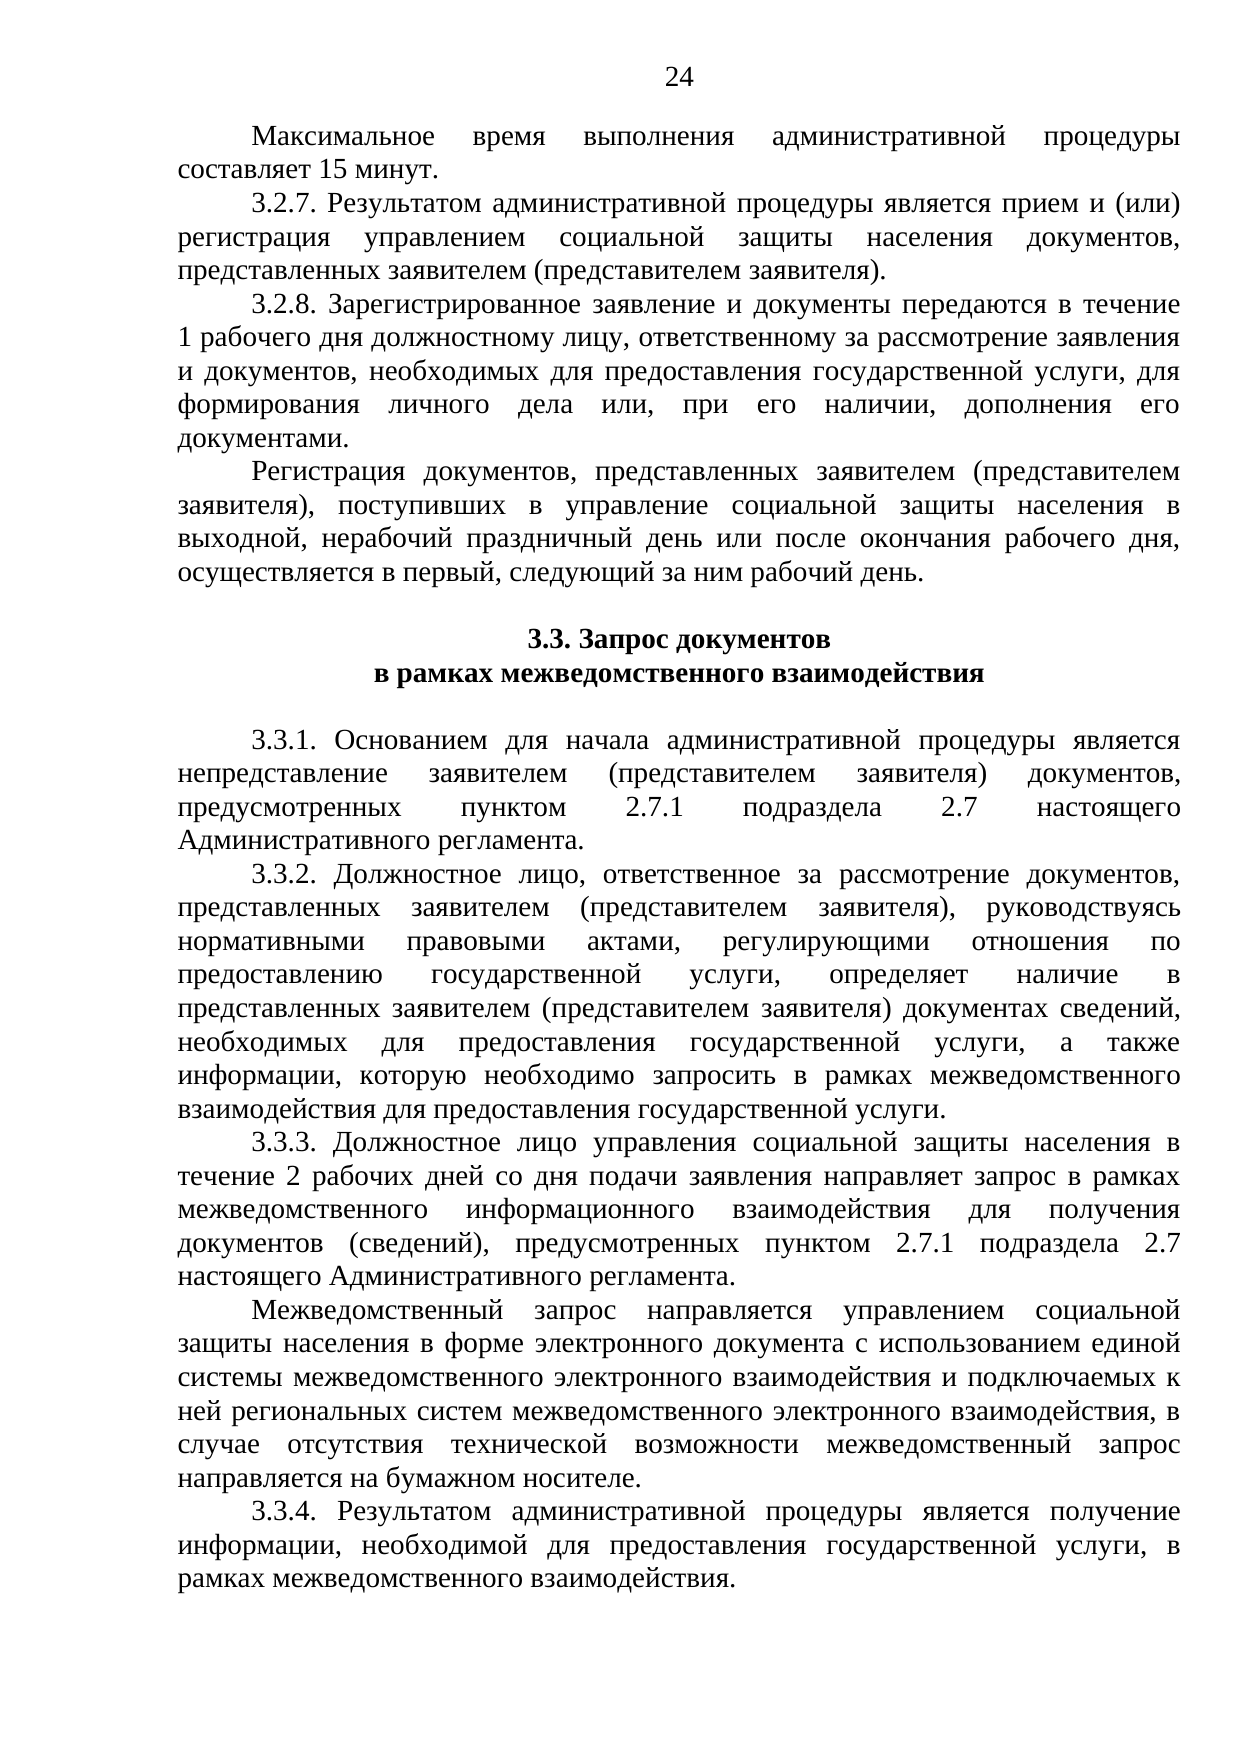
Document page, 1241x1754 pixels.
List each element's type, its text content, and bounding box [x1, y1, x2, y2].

text Максимальное время выполнения административной процедуры составляет 15 минут. [177, 118, 1181, 185]
text Межведомственный запрос направляется управлением социальной защиты населения в форме электронного документа с использованием единой системы межведомственного электронного взаимодействия и подключаемых к ней региональных систем межведомственного электронного взаимодействия, в случае отсутствия технической возможности межведомственный запрос направляется на бумажном носителе. [177, 1292, 1181, 1493]
text 3.3.3. Должностное лицо управления социальной защиты населения в течение 2 рабочих дней со дня подачи заявления направляет запрос в рамках межведомственного информационного взаимодействия для получения документов (сведений), предусмотренных пунктом 2.7.1 подраздела 2.7 настоящего Административного регламента. [177, 1124, 1181, 1292]
text 3.2.7. Результатом административной процедуры является прием и (или) регистрация управлением социальной защиты населения документов, представленных заявителем (представителем заявителя). [177, 185, 1181, 286]
text 3.3. Запрос документов [177, 621, 1181, 655]
text 3.3.1. Основанием для начала административной процедуры является непредставление заявителем (представителем заявителя) документов, предусмотренных пунктом 2.7.1 подраздела 2.7 настоящего Административного регламента. [177, 722, 1181, 856]
text в рамках межведомственного взаимодействия [177, 655, 1181, 688]
text 3.2.8. Зарегистрированное заявление и документы передаются в течение 1 рабочего дня должностному лицу, ответственному за рассмотрение заявления и документов, необходимых для предоставления государственной услуги, для формирования личного дела или, при его наличии, дополнения его документами. [177, 286, 1181, 453]
text 3.3.4. Результатом административной процедуры является получение информации, необходимой для предоставления государственной услуги, в рамках межведомственного взаимодействия. [177, 1493, 1181, 1594]
text Регистрация документов, представленных заявителем (представителем заявителя), поступивших в управление социальной защиты населения в выходной, нерабочий праздничный день или после окончания рабочего дня, осуществляется в первый, следующий за ним рабочий день. [177, 453, 1181, 588]
text 3.3.2. Должностное лицо, ответственное за рассмотрение документов, представленных заявителем (представителем заявителя), руководствуясь нормативными правовыми актами, регулирующими отношения по предоставлению государственной услуги, определяет наличие в представленных заявителем (представителем заявителя) документах сведений, необходимых для предоставления государственной услуги, а также информации, которую необходимо запросить в рамках межведомственного взаимодействия для предоставления государственной услуги. [177, 856, 1181, 1124]
